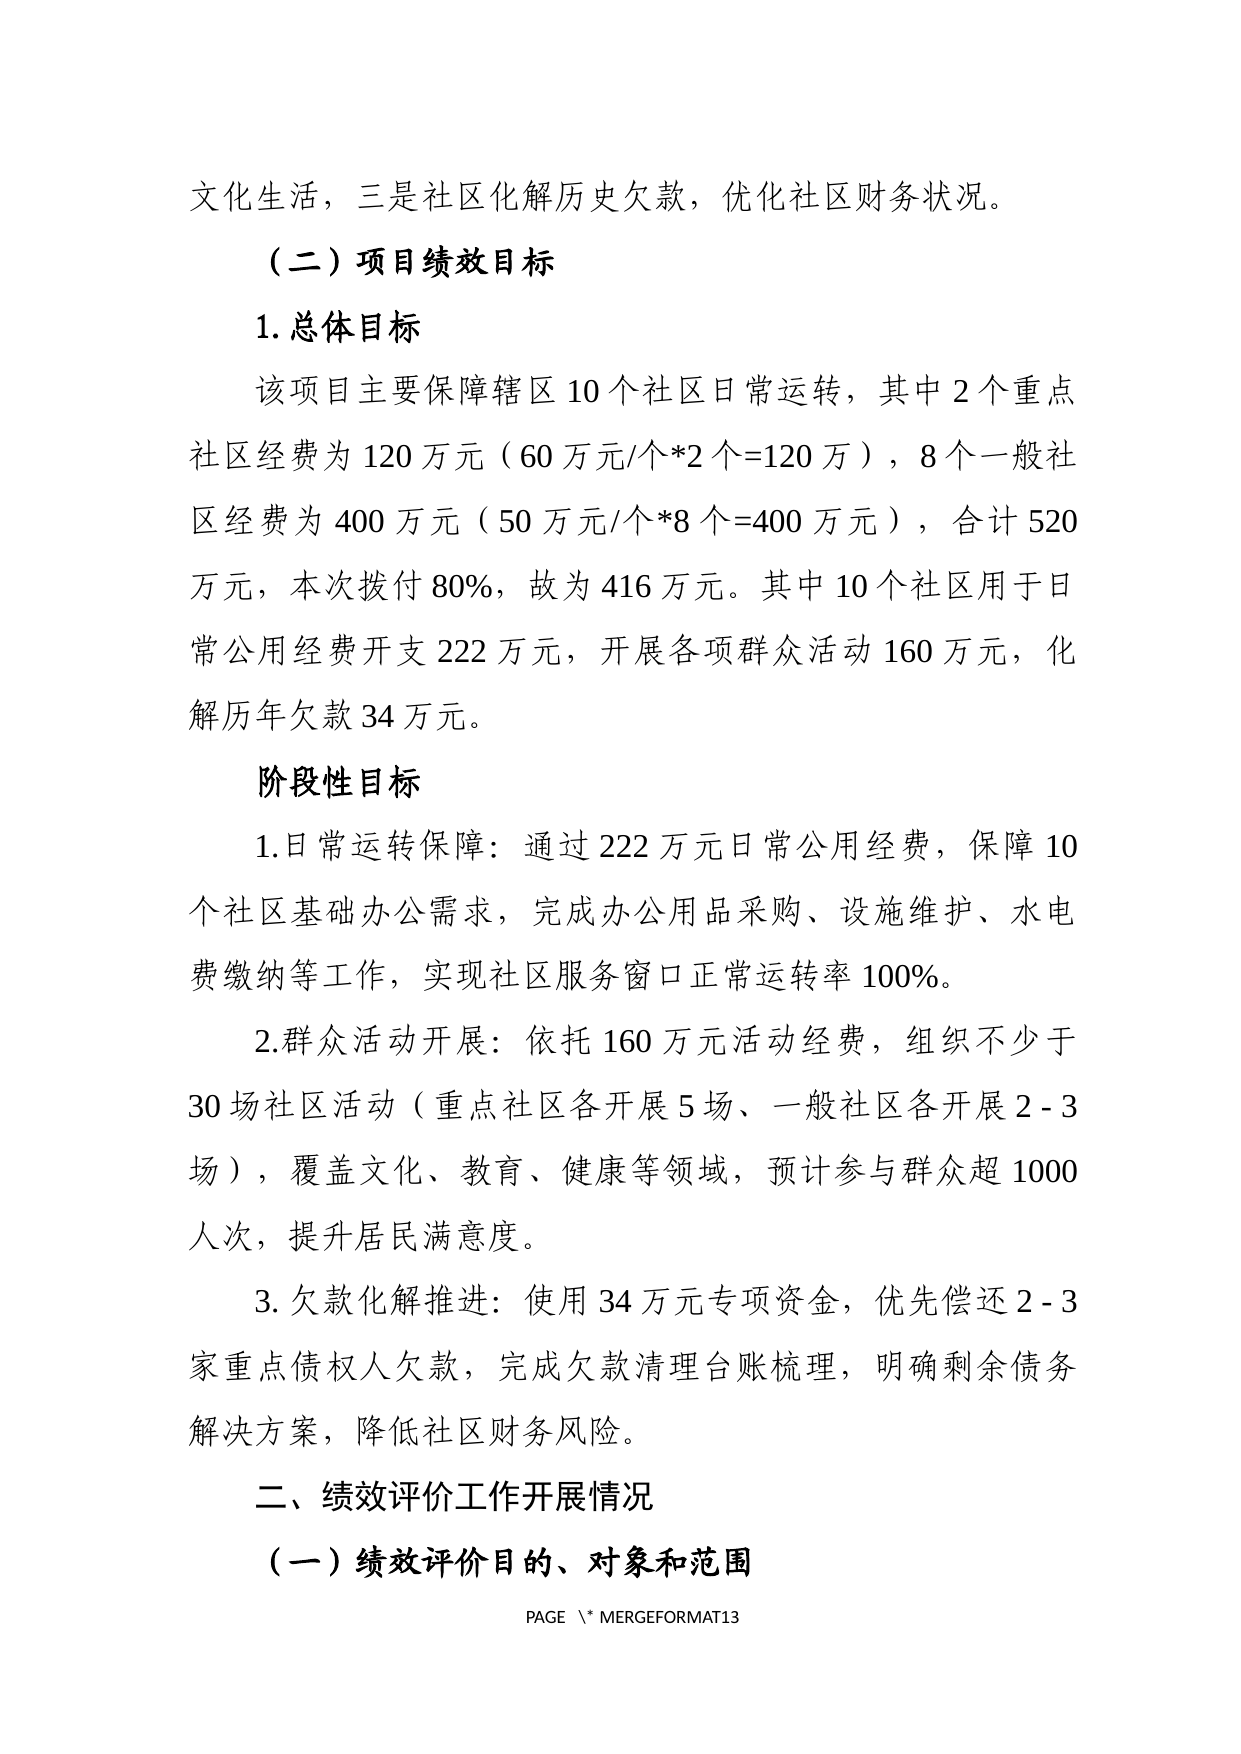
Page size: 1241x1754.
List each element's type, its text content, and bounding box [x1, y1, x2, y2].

text 该项目主要保障辖区10个社区日常运转，其中2个重点社区经费为120万元（60万元/个*2个=120万），8个一般社区经费为400万元（50万元/个*8个=400万元），合计520万元，本次拨付80%，故为416万元。其中10个社区用于日常公用经费开支222万元，开展各项群众活动160万元，化解历年欠款34万元。 [187, 357, 1078, 747]
text （二）项目绩效目标 [187, 227, 1078, 292]
text 1.日常运转保障：通过222万元日常公用经费，保障10个社区基础办公需求，完成办公用品采购、设施维护、水电费缴纳等工作，实现社区服务窗口正常运转率100%。 [187, 812, 1078, 1007]
text 2.群众活动开展：依托160万元活动经费，组织不少于30场社区活动（重点社区各开展5场、一般社区各开展2 - 3场），覆盖文化、教育、健康等领域，预计参与群众超1000人次，提升居民满意度。 [187, 1007, 1078, 1267]
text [187, 162, 1078, 227]
text 二、绩效评价工作开展情况 [187, 1462, 1078, 1527]
text 1.总体目标 [187, 292, 1078, 357]
list 阶段性目标 [187, 747, 1078, 812]
text 3. 欠款化解推进：使用34万元专项资金，优先偿还2 - 3家重点债权人欠款，完成欠款清理台账梳理，明确剩余债务解决方案，降低社区财务风险。 [187, 1267, 1078, 1462]
text （一）绩效评价目的、对象和范围 [187, 1527, 1078, 1592]
